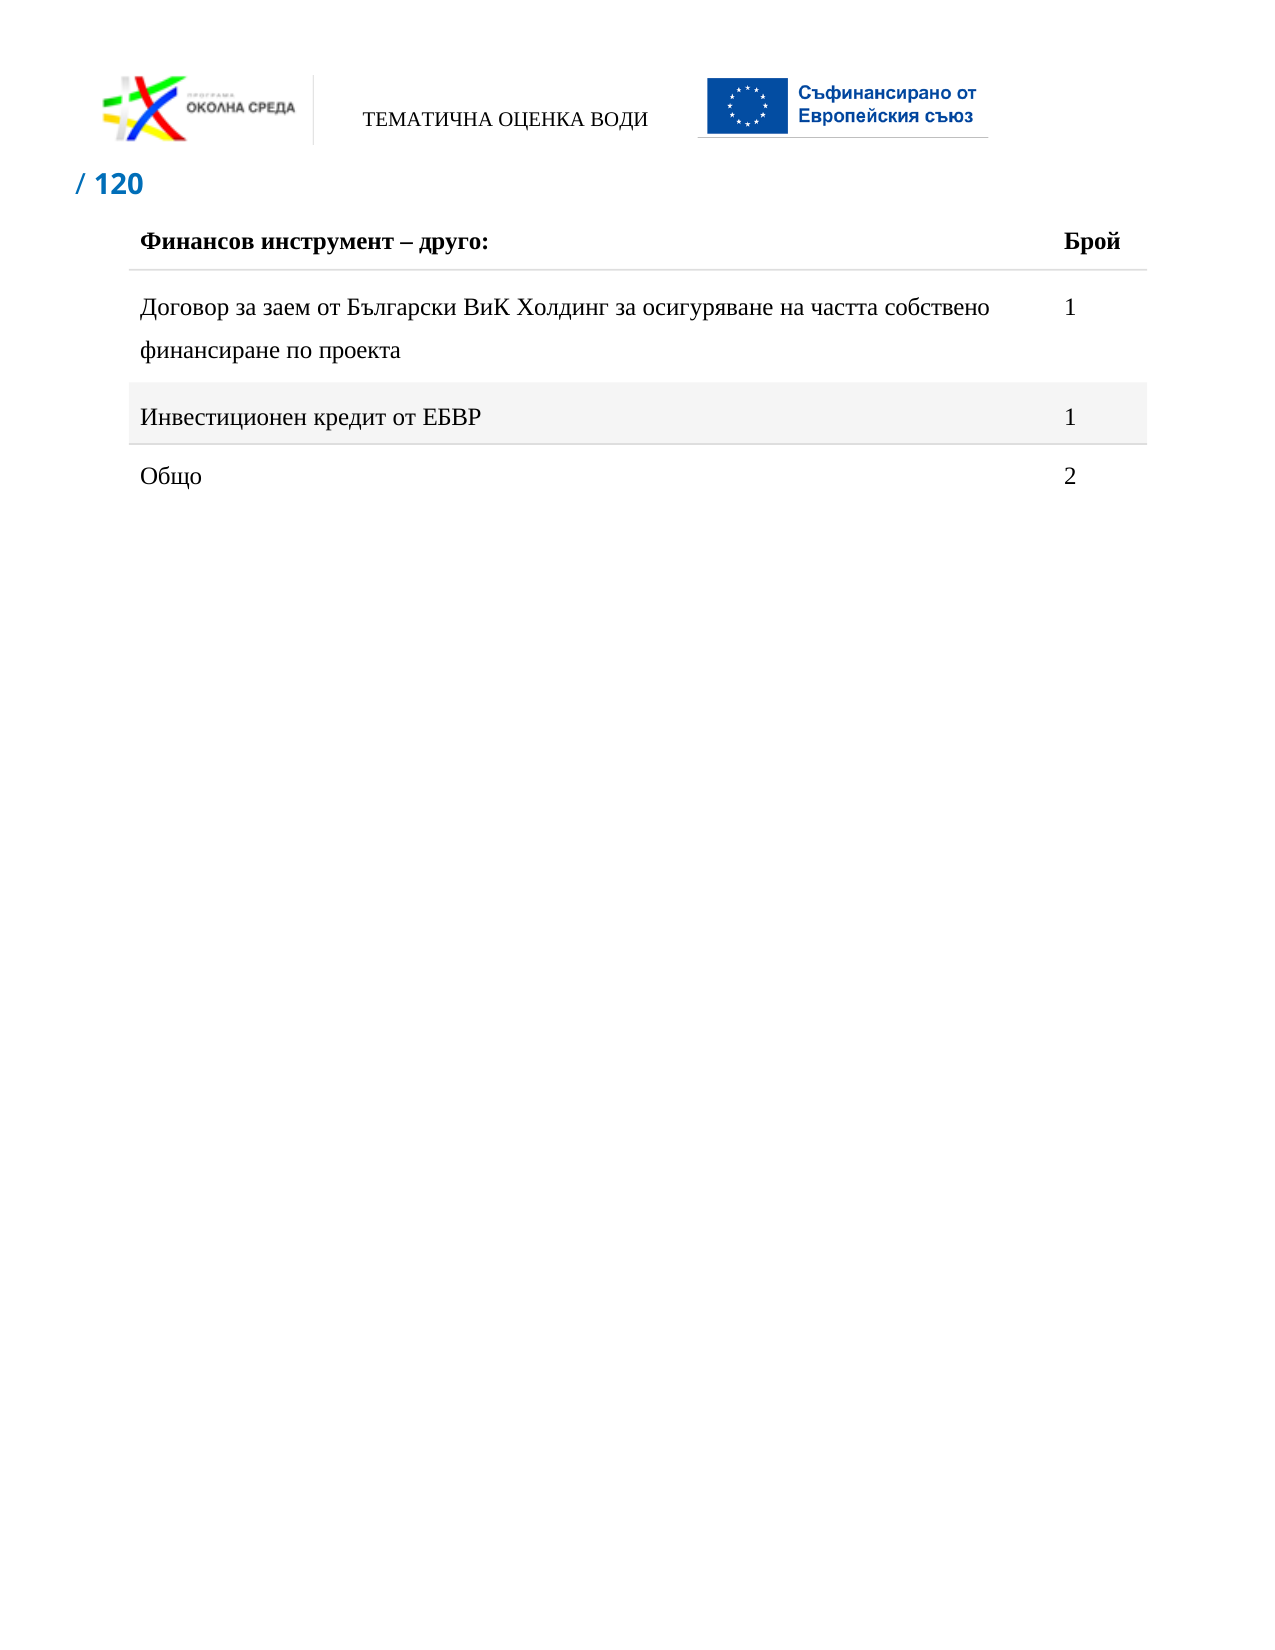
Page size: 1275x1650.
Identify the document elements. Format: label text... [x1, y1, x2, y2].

text финансиране по проекта [140, 336, 1162, 364]
picture [697, 75, 989, 138]
picture [86, 75, 315, 145]
text Общо 2 [140, 461, 1162, 490]
text Договор за заем от Български ВиК Холдинг за осигуряване на частта собствено 1 [140, 292, 1162, 321]
text Финансов инструмент – друго: Брой [140, 226, 1162, 255]
